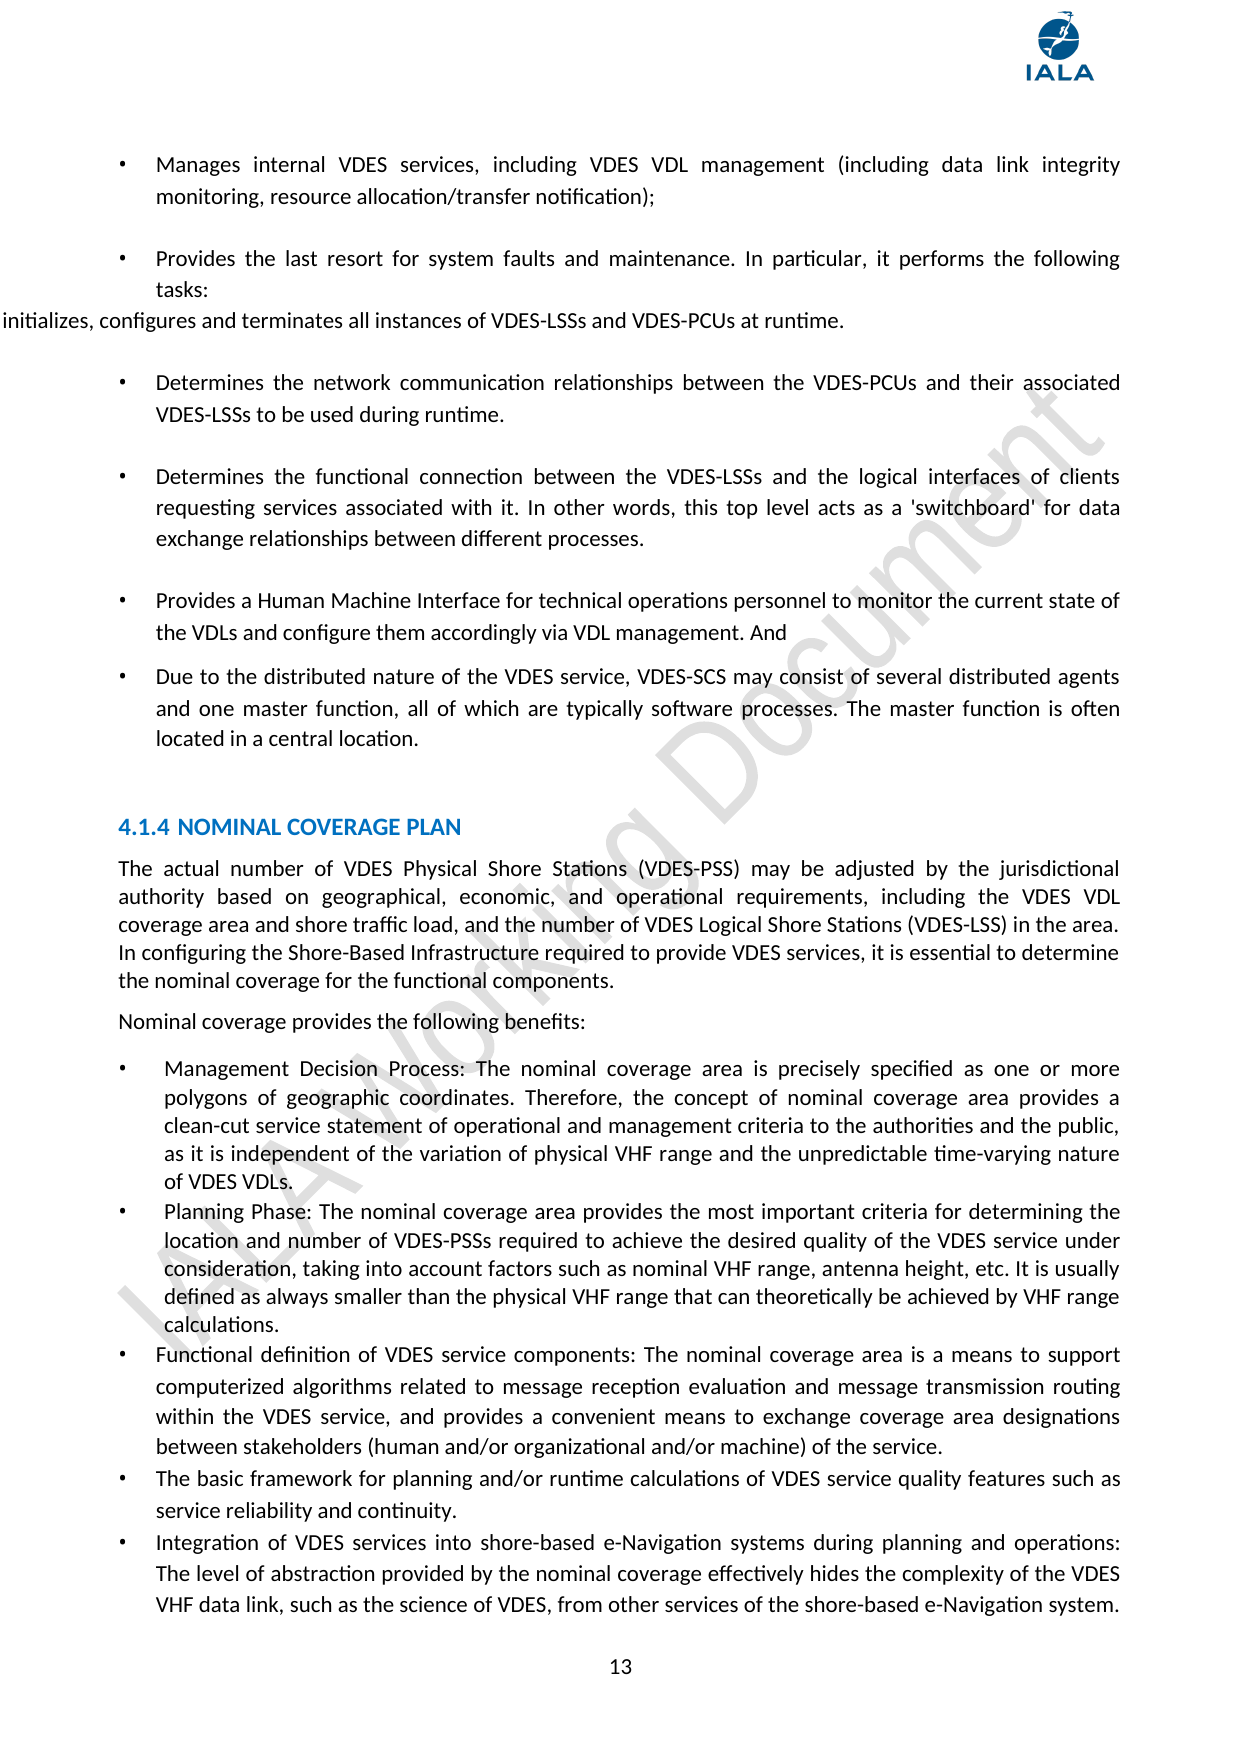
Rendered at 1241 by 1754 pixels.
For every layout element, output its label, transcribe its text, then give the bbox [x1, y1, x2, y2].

text Nominal coverage provides the following benefits: [118, 1007, 1122, 1035]
text The actual number of VDES Physical Shore Stations (VDES-PSS) may be adjusted by the jurisdictional authority based on geographical, economic, and operational requirements, including the VDES VDL coverage area and shore traffic load, and the number of VDES Logical Shore Stations (VDES-LSS) in the area. In configuring the Shore-Based Infrastructure required to provide VDES services, it is essential to determine the nominal coverage for the functional components. [118, 854, 1122, 994]
list Functional definition of VDES service components: The nominal coverage area is a means to support computerized algorithms related to message reception evaluation and message transmission routing within the VDES service, and provides a convenient means to exchange coverage area designations between stakeholders (human and/or organizational and/or machine) of the service. [118, 1338, 1122, 1460]
list Calls, initializes, configures and terminates all instances of VDES-LSSs and VDES-PCUs at runtime. [0, 306, 1122, 334]
list Due to the distributed nature of the VDES service, VDES-SCS may consist of several distributed agents and one master function, all of which are typically software processes. The master function is often located in a central location. [118, 660, 1122, 752]
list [118, 1526, 1122, 1618]
list Determines the network communication relationships between the VDES-PCUs and their associated VDES-LSSs to be used during runtime. [118, 366, 1122, 428]
list Provides the last resort for system faults and maintenance. In particular, it performs the following tasks: [118, 242, 1122, 304]
list Planning Phase: The nominal coverage area provides the most important criteria for determining the location and number of VDES-PSSs required to achieve the desired quality of the VDES service under consideration, taking into account factors such as nominal VHF range, antenna height, etc. It is usually defined as always smaller than the physical VHF range that can theoretically be achieved by VHF range calculations. [118, 1195, 1122, 1338]
list Provides a Human Machine Interface for technical operations personnel to monitor the current state of the VDLs and configure them accordingly via VDL management. And [118, 584, 1122, 646]
subtitle 4.1.4 nominal coverage PLAN [118, 811, 1122, 842]
list The basic framework for planning and/or runtime calculations of VDES service quality features such as service reliability and continuity. [118, 1462, 1122, 1524]
list Determines the functional connection between the VDES-LSSs and the logical interfaces of clients requesting services associated with it. In other words, this top level acts as a 'switchboard' for data exchange relationships between different processes. [118, 460, 1122, 552]
list Management Decision Process: The nominal coverage area is precisely specified as one or more polygons of geographic coordinates. Therefore, the concept of nominal coverage area provides a clean-cut service statement of operational and management criteria to the authorities and the public, as it is independent of the variation of physical VHF range and the unpredictable time-varying nature of VDES VDLs. [118, 1052, 1122, 1195]
picture [1011, 3, 1106, 96]
list Manages internal VDES services, including VDES VDL management (including data link integrity monitoring, resource allocation/transfer notification); [118, 148, 1122, 210]
